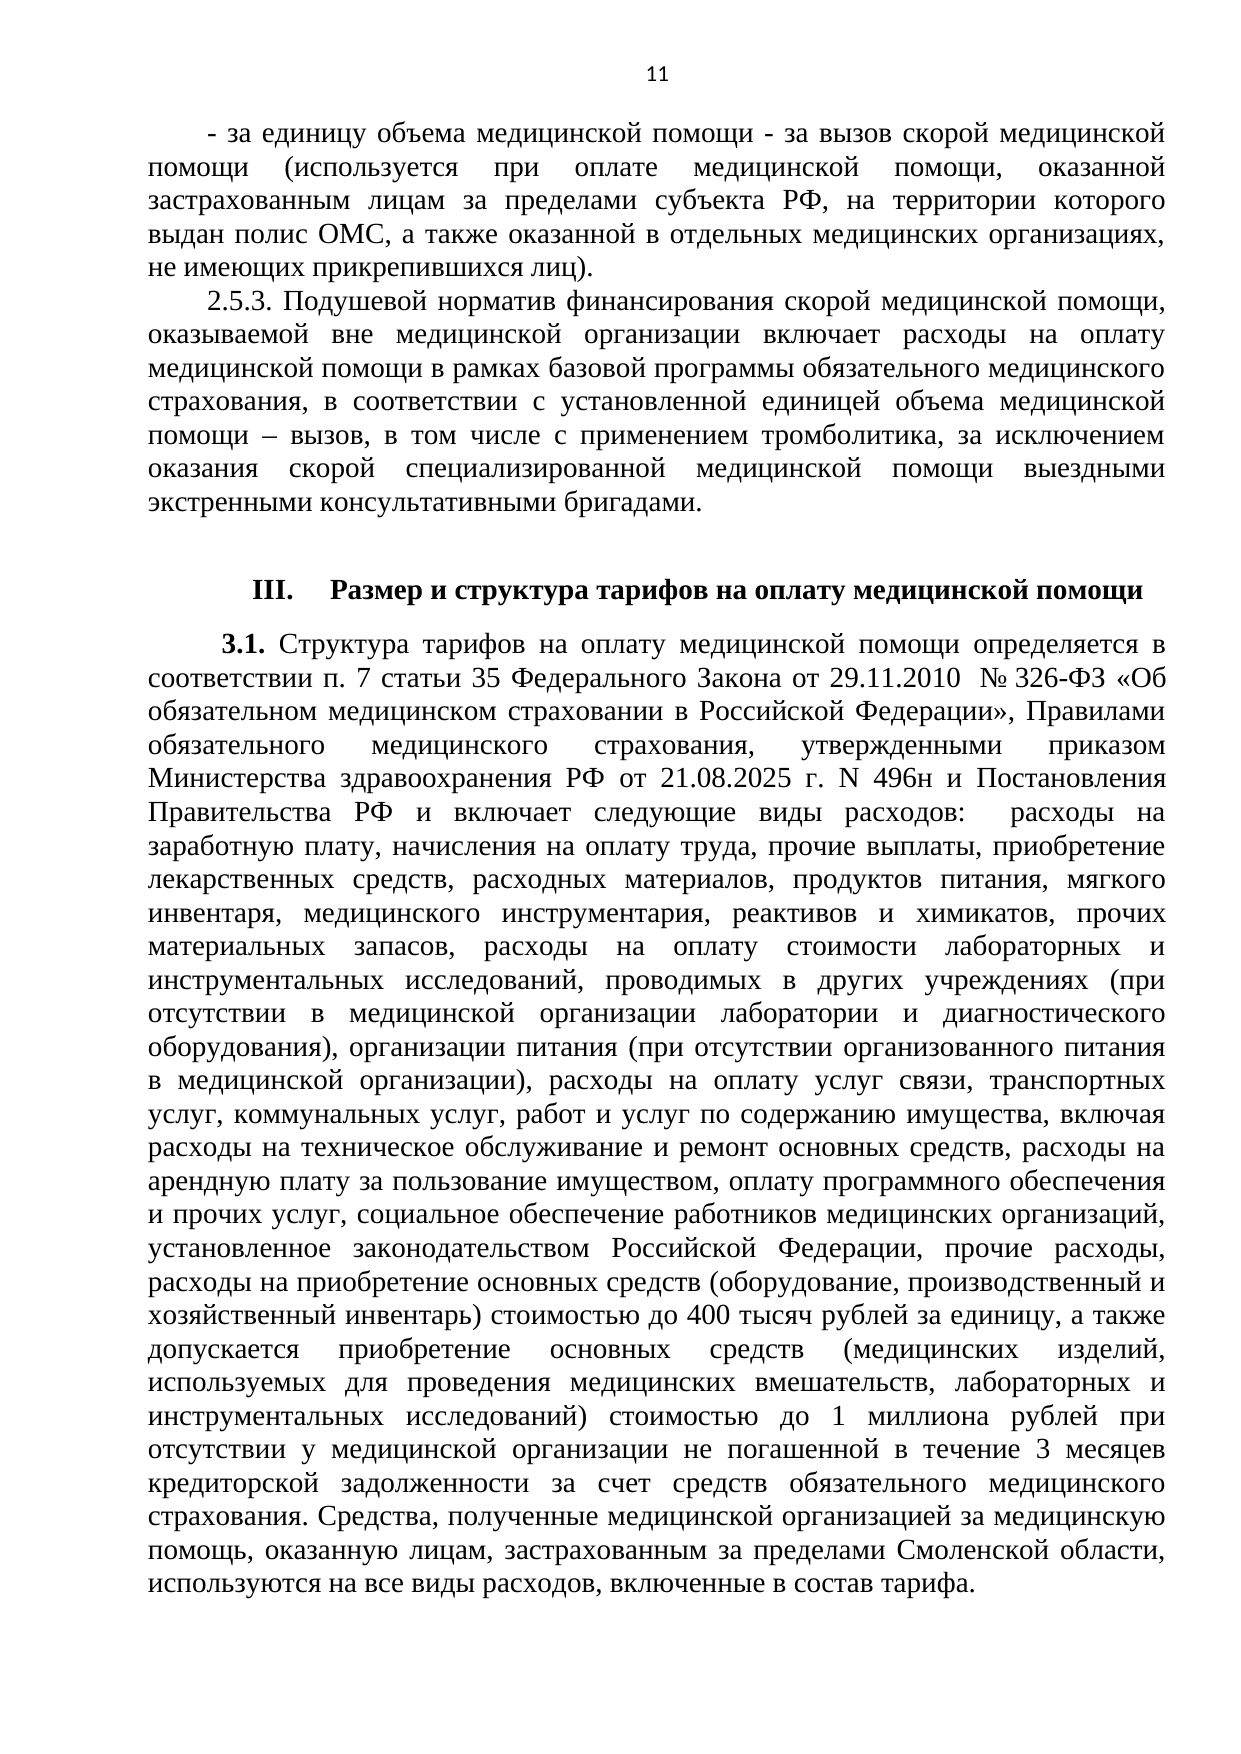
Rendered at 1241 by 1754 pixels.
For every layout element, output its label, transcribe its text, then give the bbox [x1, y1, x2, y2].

text 2.5.3. Подушевой норматив финансирования скорой медицинской помощи, оказываемой вне медицинской организации включает расходы на оплату медицинской помощи в рамках базовой программы обязательного медицинского страхования, в соответствии с установленной единицей объема медицинской помощи – вызов, в том числе с применением тромболитика, за исключением оказания скорой специализированной медицинской помощи выездными экстренными консультативными бригадами. [148, 283, 1166, 518]
text - за единицу объема медицинской помощи - за вызов скорой медицинской помощи (используется при оплате медицинской помощи, оказанной застрахованным лицам за пределами субъекта РФ, на территории которого выдан полис ОМС, а также оказанной в отдельных медицинских организациях, не имеющих прикрепившихся лиц). [148, 115, 1166, 283]
text 3.1. Структура тарифов на оплату медицинской помощи определяется в соответствии п. 7 статьи 35 Федерального Закона от 29.11.2010 № 326-ФЗ «Об обязательном медицинском страховании в Российской Федерации», Правилами обязательного медицинского страхования, утвержденными приказом Министерства здравоохранения РФ от 21.08.2025 г. N 496н и Постановления Правительства РФ и включает следующие виды расходов: расходы на заработную плату, начисления на оплату труда, прочие выплаты, приобретение лекарственных средств, расходных материалов, продуктов питания, мягкого инвентаря, медицинского инструментария, реактивов и химикатов, прочих материальных запасов, расходы на оплату стоимости лабораторных и инструментальных исследований, проводимых в других учреждениях (при отсутствии в медицинской организации лаборатории и диагностического оборудования), организации питания (при отсутствии организованного питания в медицинской организации), расходы на оплату услуг связи, транспортных услуг, коммунальных услуг, работ и услуг по содержанию имущества, включая расходы на техническое обслуживание и ремонт основных средств, расходы на арендную плату за пользование имуществом, оплату программного обеспечения и прочих услуг, социальное обеспечение работников медицинских организаций, установленное законодательством Российской Федерации, прочие расходы, расходы на приобретение основных средств (оборудование, производственный и хозяйственный инвентарь) стоимостью до 400 тысяч рублей за единицу, а также допускается приобретение основных средств (медицинских изделий, используемых для проведения медицинских вмешательств, лабораторных и инструментальных исследований) стоимостью до 1 миллиона рублей при отсутствии у медицинской организации не погашенной в течение 3 месяцев кредиторской задолженности за счет средств обязательного медицинского страхования. Средства, полученные медицинской организацией за медицинскую помощь, оказанную лицам, застрахованным за пределами Смоленской области, используются на все виды расходов, включенные в состав тарифа. [148, 626, 1166, 1599]
text III. Размер и структура тарифов на оплату медицинской помощи [229, 572, 1166, 606]
